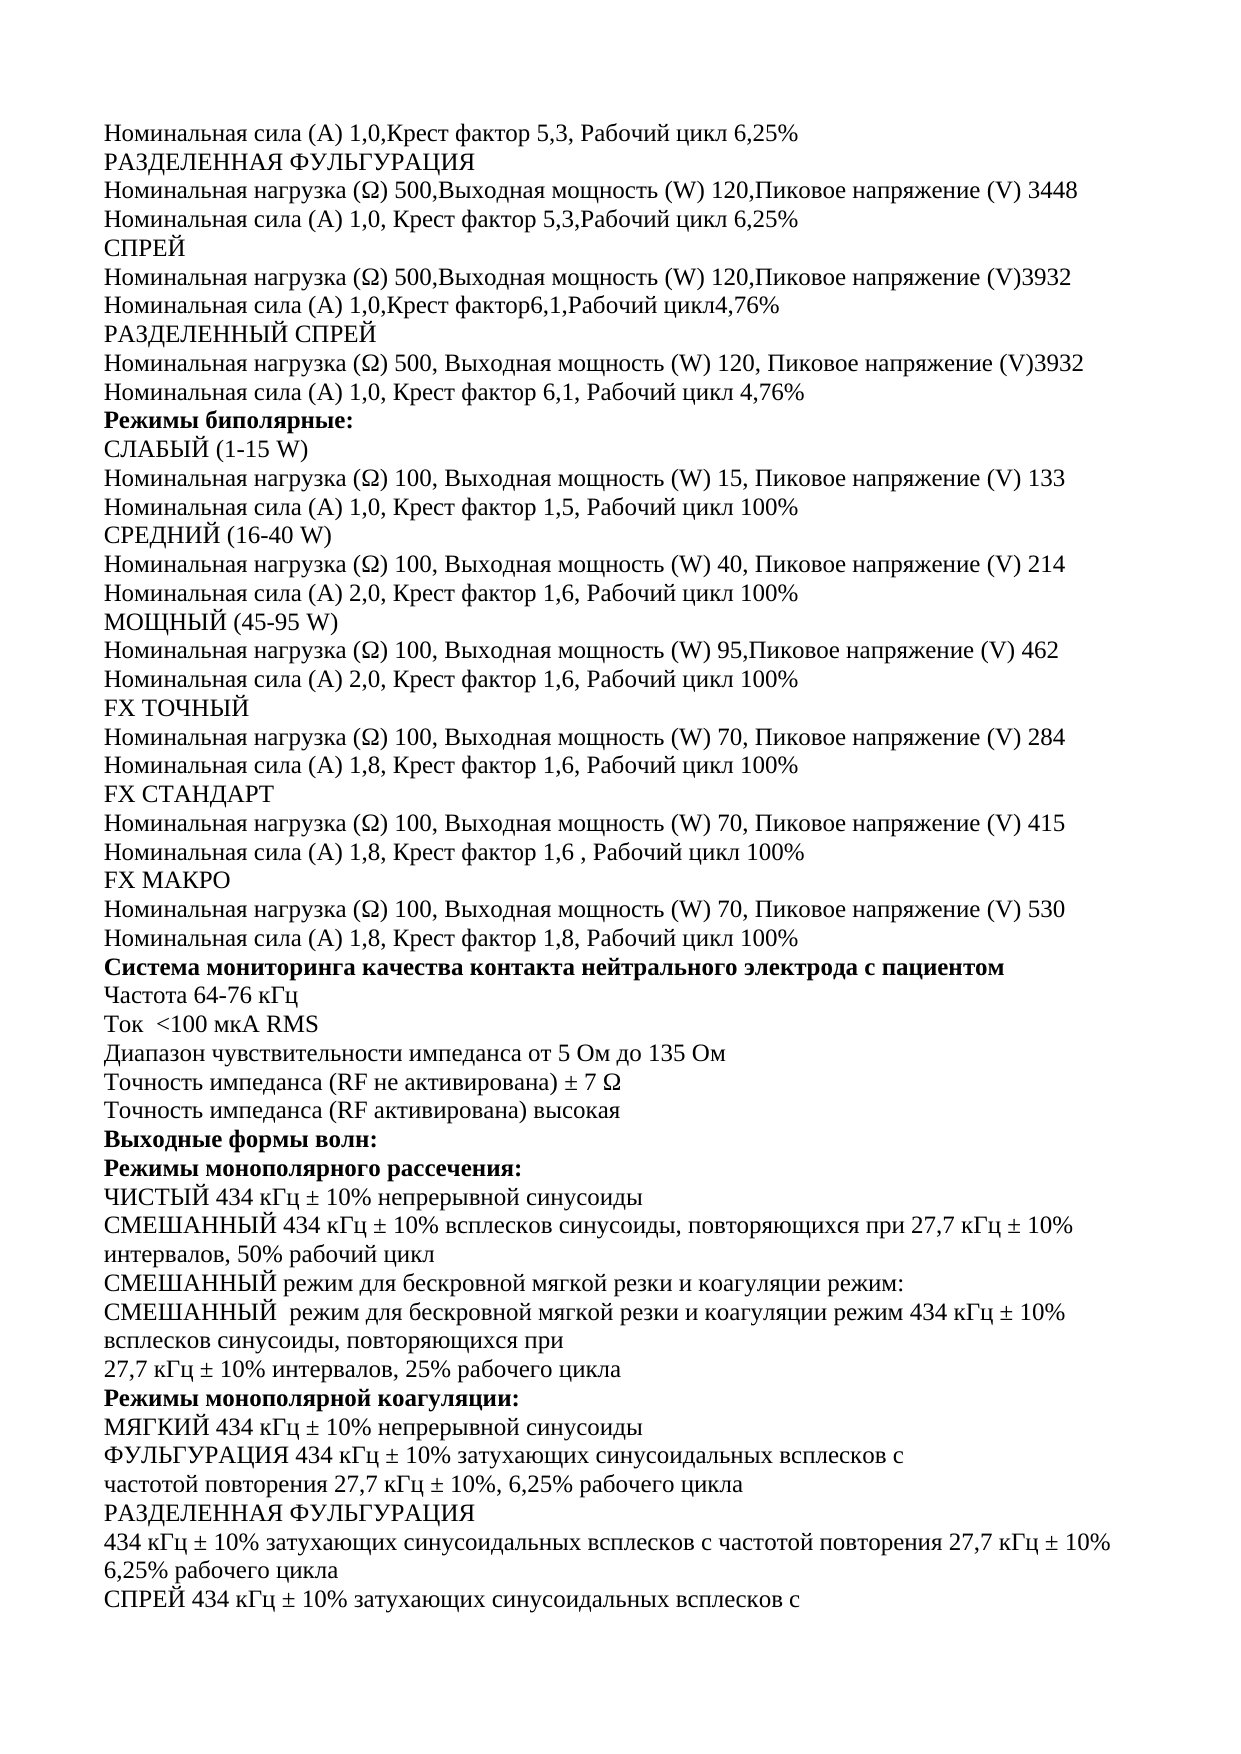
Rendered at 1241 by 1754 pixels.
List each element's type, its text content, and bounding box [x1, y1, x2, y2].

text СРЕДНИЙ (16-40 W) [103, 521, 1152, 549]
text Номинальная нагрузка (Ω) 500, Выходная мощность (W) 120, Пиковое напряжение (V)3932 [103, 348, 1152, 377]
text Номинальная сила (А) 1,8, Крест фактор 1,6, Рабочий цикл 100% [103, 751, 1152, 779]
text Номинальная сила (А) 1,0, Крест фактор 5,3,Рабочий цикл 6,25% [103, 204, 1152, 233]
text МОЩНЫЙ (45-95 W) [103, 607, 1152, 636]
text FX ТОЧНЫЙ [103, 693, 1152, 722]
text Номинальная нагрузка (Ω) 100, Выходная мощность (W) 70, Пиковое напряжение (V) 415 [103, 808, 1152, 837]
text Номинальная сила (А) 2,0, Крест фактор 1,6, Рабочий цикл 100% [103, 578, 1152, 607]
text ЧИСТЫЙ 434 кГц ± 10% непрерывной синусоиды [103, 1182, 1152, 1211]
text Номинальная сила (А) 1,0, Крест фактор 6,1, Рабочий цикл 4,76% [103, 377, 1152, 406]
text Номинальная сила (А) 1,0,Крест фактор 5,3, Рабочий цикл 6,25% [103, 118, 1152, 147]
text СПРЕЙ [103, 233, 1152, 262]
text Выходные формы волн: [103, 1124, 1152, 1153]
text Диапазон чувствительности импеданса от 5 Ом до 135 Ом [103, 1038, 1152, 1067]
text СМЕШАННЫЙ 434 кГц ± 10% всплесков синусоиды, повторяющихся при 27,7 кГц ± 10% интервалов, 50% рабочий цикл [103, 1211, 1152, 1268]
text 434 кГц ± 10% затухающих синусоидальных всплесков с частотой повторения 27,7 кГц ± 10% [103, 1527, 1152, 1556]
text СПРЕЙ 434 кГц ± 10% затухающих синусоидальных всплесков с [103, 1584, 1152, 1613]
text СМЕШАННЫЙ режим для бескровной мягкой резки и коагуляции режим 434 кГц ± 10% всплесков синусоиды, повторяющихся при [103, 1297, 1152, 1354]
text Система мониторинга качества контакта нейтрального электрода с пациентом [103, 952, 1152, 981]
text Номинальная нагрузка (Ω) 100, Выходная мощность (W) 40, Пиковое напряжение (V) 214 [103, 549, 1152, 578]
text РАЗДЕЛЕННАЯ ФУЛЬГУРАЦИЯ [103, 1498, 1152, 1527]
text Номинальная сила (А) 1,0,Крест фактор6,1,Рабочий цикл4,76% [103, 291, 1152, 319]
text СЛАБЫЙ (1-15 W) [103, 434, 1152, 463]
text Номинальная сила (А) 1,8, Крест фактор 1,6 , Рабочий цикл 100% [103, 837, 1152, 866]
text Режимы монополярного рассечения: [103, 1153, 1152, 1182]
text Номинальная нагрузка (Ω) 500,Выходная мощность (W) 120,Пиковое напряжение (V)3932 [103, 262, 1152, 291]
text РАЗДЕЛЕННАЯ ФУЛЬГУРАЦИЯ [103, 147, 1152, 176]
text Номинальная нагрузка (Ω) 100, Выходная мощность (W) 15, Пиковое напряжение (V) 133 [103, 463, 1152, 492]
text Номинальная нагрузка (Ω) 100, Выходная мощность (W) 70, Пиковое напряжение (V) 530 [103, 894, 1152, 923]
text Номинальная сила (А) 1,8, Крест фактор 1,8, Рабочий цикл 100% [103, 923, 1152, 952]
text РАЗДЕЛЕННЫЙ СПРЕЙ [103, 319, 1152, 348]
text Режимы монополярной коагуляции: [103, 1383, 1152, 1412]
text Режимы биполярные: [103, 406, 1152, 434]
text Номинальная нагрузка (Ω) 100, Выходная мощность (W) 70, Пиковое напряжение (V) 284 [103, 722, 1152, 751]
text Номинальная нагрузка (Ω) 500,Выходная мощность (W) 120,Пиковое напряжение (V) 3448 [103, 176, 1152, 204]
text Точность импеданса (RF не активирована) ± 7 Ω [103, 1067, 1152, 1096]
text МЯГКИЙ 434 кГц ± 10% непрерывной синусоиды [103, 1412, 1152, 1441]
text Номинальная нагрузка (Ω) 100, Выходная мощность (W) 95,Пиковое напряжение (V) 462 [103, 636, 1152, 664]
text СМЕШАННЫЙ режим для бескровной мягкой резки и коагуляции режим: [103, 1268, 1152, 1297]
text Номинальная сила (А) 1,0, Крест фактор 1,5, Рабочий цикл 100% [103, 492, 1152, 521]
text частотой повторения 27,7 кГц ± 10%, 6,25% рабочего цикла [103, 1469, 1152, 1498]
text 6,25% рабочего цикла [103, 1556, 1152, 1584]
text FX МАКРО [103, 866, 1152, 894]
text Точность импеданса (RF активирована) высокая [103, 1096, 1152, 1124]
text Частота 64-76 кГц [103, 981, 1152, 1009]
text Ток <100 мкА RMS [103, 1009, 1152, 1038]
text Номинальная сила (А) 2,0, Крест фактор 1,6, Рабочий цикл 100% [103, 664, 1152, 693]
text ФУЛЬГУРАЦИЯ 434 кГц ± 10% затухающих синусоидальных всплесков с [103, 1441, 1152, 1469]
text FX СТАНДАРТ [103, 779, 1152, 808]
text 27,7 кГц ± 10% интервалов, 25% рабочего цикла [103, 1354, 1152, 1383]
